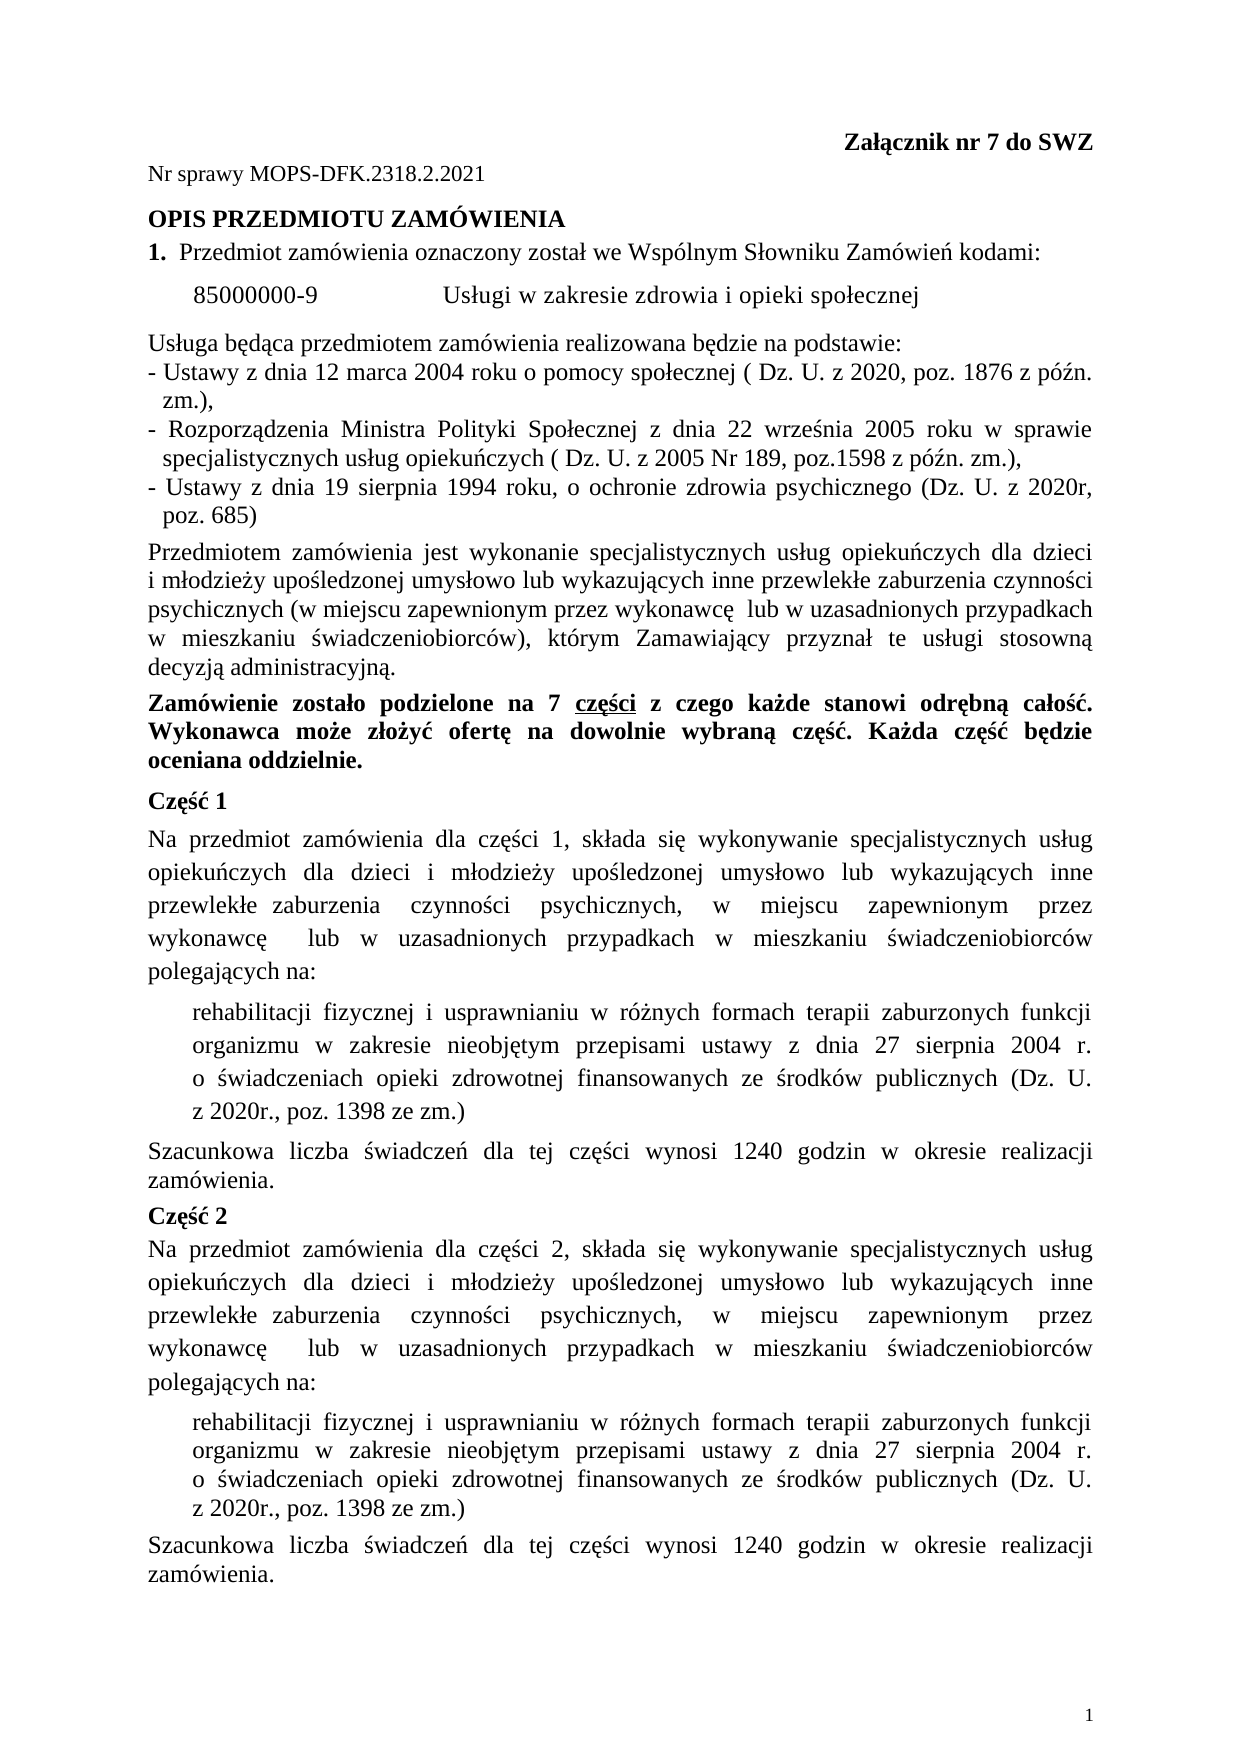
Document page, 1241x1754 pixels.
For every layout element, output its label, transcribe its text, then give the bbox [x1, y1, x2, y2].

text OPIS PRZEDMIOTU ZAMÓWIENIA [148, 204, 1094, 233]
text Szacunkowa liczba świadczeń dla tej części wynosi 1240 godzin w okresie realizacji zamówienia. [148, 1530, 1094, 1588]
text Szacunkowa liczba świadczeń dla tej części wynosi 1240 godzin w okresie realizacji zamówienia. [148, 1136, 1094, 1194]
text Część 1 [148, 786, 1094, 815]
text Przedmiotem zamówienia jest wykonanie specjalistycznych usług opiekuńczych dla dzieci i młodzieży upośledzonej umysłowo lub wykazujących inne przewlekłe zaburzenia czynności psychicznych (w miejscu zapewnionym przez wykonawcę lub w uzasadnionych przypadkach w mieszkaniu świadczeniobiorców), którym Zamawiający przyznał te usługi stosowną decyzją administracyjną. [148, 537, 1094, 680]
text Część 2 [148, 1201, 1094, 1230]
text 1. Przedmiot zamówienia oznaczony został we Wspólnym Słowniku Zamówień kodami: [148, 237, 1094, 266]
text Usługa będąca przedmiotem zamówienia realizowana będzie na podstawie: [148, 328, 1094, 357]
text - Ustawy z dnia 12 marca 2004 roku o pomocy społecznej ( Dz. U. z 2020, poz. 1876 z późn. zm.), [148, 357, 1094, 414]
text Na przedmiot zamówienia dla części 1, składa się wykonywanie specjalistycznych usług opiekuńczych dla dzieci i młodzieży upośledzonej umysłowo lub wykazujących inne przewlekłe zaburzenia czynności psychicznych, w miejscu zapewnionym przez wykonawcę lub w uzasadnionych przypadkach w mieszkaniu świadczeniobiorców polegających na: [148, 824, 1094, 985]
text - Rozporządzenia Ministra Polityki Społecznej z dnia 22 września 2005 roku w sprawie specjalistycznych usług opiekuńczych ( Dz. U. z 2005 Nr 189, poz.1598 z późn. zm.), [148, 414, 1094, 472]
text Nr sprawy MOPS-DFK.2318.2.2021 [148, 160, 1094, 186]
text Zamówienie zostało podzielone na 7 części z czego każde stanowi odrębną całość. Wykonawca może złożyć ofertę na dowolnie wybraną część. Każda część będzie oceniana oddzielnie. [148, 688, 1094, 774]
text 85000000-9 Usługi w zakresie zdrowia i opieki społecznej [193, 280, 1094, 309]
text - Ustawy z dnia 19 sierpnia 1994 roku, o ochronie zdrowia psychicznego (Dz. U. z 2020r, poz. 685) [148, 472, 1094, 529]
text Na przedmiot zamówienia dla części 2, składa się wykonywanie specjalistycznych usług opiekuńczych dla dzieci i młodzieży upośledzonej umysłowo lub wykazujących inne przewlekłe zaburzenia czynności psychicznych, w miejscu zapewnionym przez wykonawcę lub w uzasadnionych przypadkach w mieszkaniu świadczeniobiorców polegających na: [148, 1234, 1094, 1395]
text Załącznik nr 7 do SWZ [222, 127, 1094, 156]
